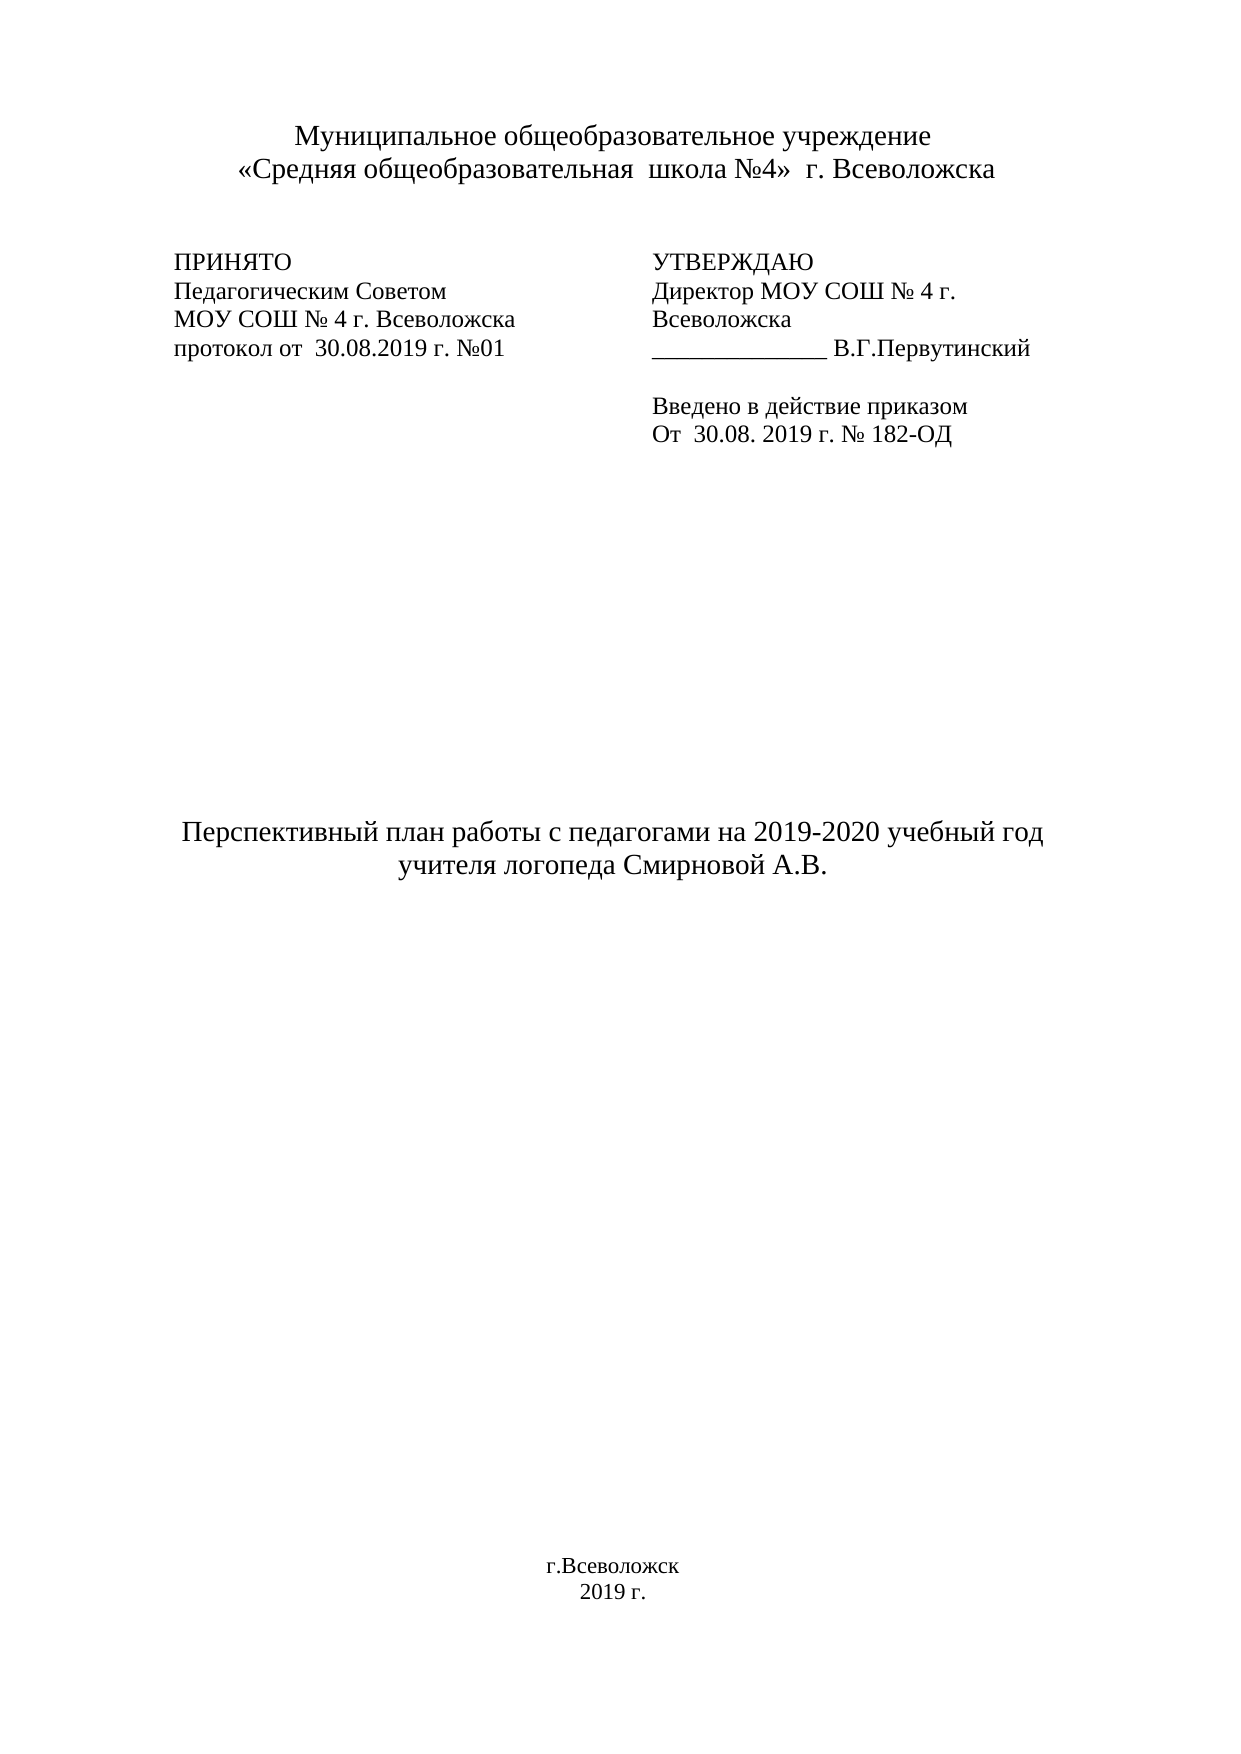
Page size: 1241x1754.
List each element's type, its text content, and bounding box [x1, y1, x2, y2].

table_header УТВЕРЖДАЮ Директор МОУ СОШ № 4 г. Всеволожска ______________ В.Г.Первутинский Введено в действие приказом От 30.08. 2019 г. № 182-ОД [641, 247, 1063, 546]
text «Средняя общеобразовательная школа №4» г. Всеволожска [162, 152, 1063, 185]
text Перспективный план работы с педагогами на 2019-2020 учебный год [162, 814, 1063, 847]
text г.Всеволожск [162, 1552, 1063, 1578]
text учителя логопеда Смирновой А.В. [162, 847, 1063, 881]
text 2019 г. [162, 1578, 1063, 1604]
table_header ПРИНЯТО Педагогическим Советом МОУ СОШ № 4 г. Всеволожска протокол от 30.08.2019 г. №01 [163, 247, 641, 546]
text Муниципальное общеобразовательное учреждение [162, 118, 1063, 152]
